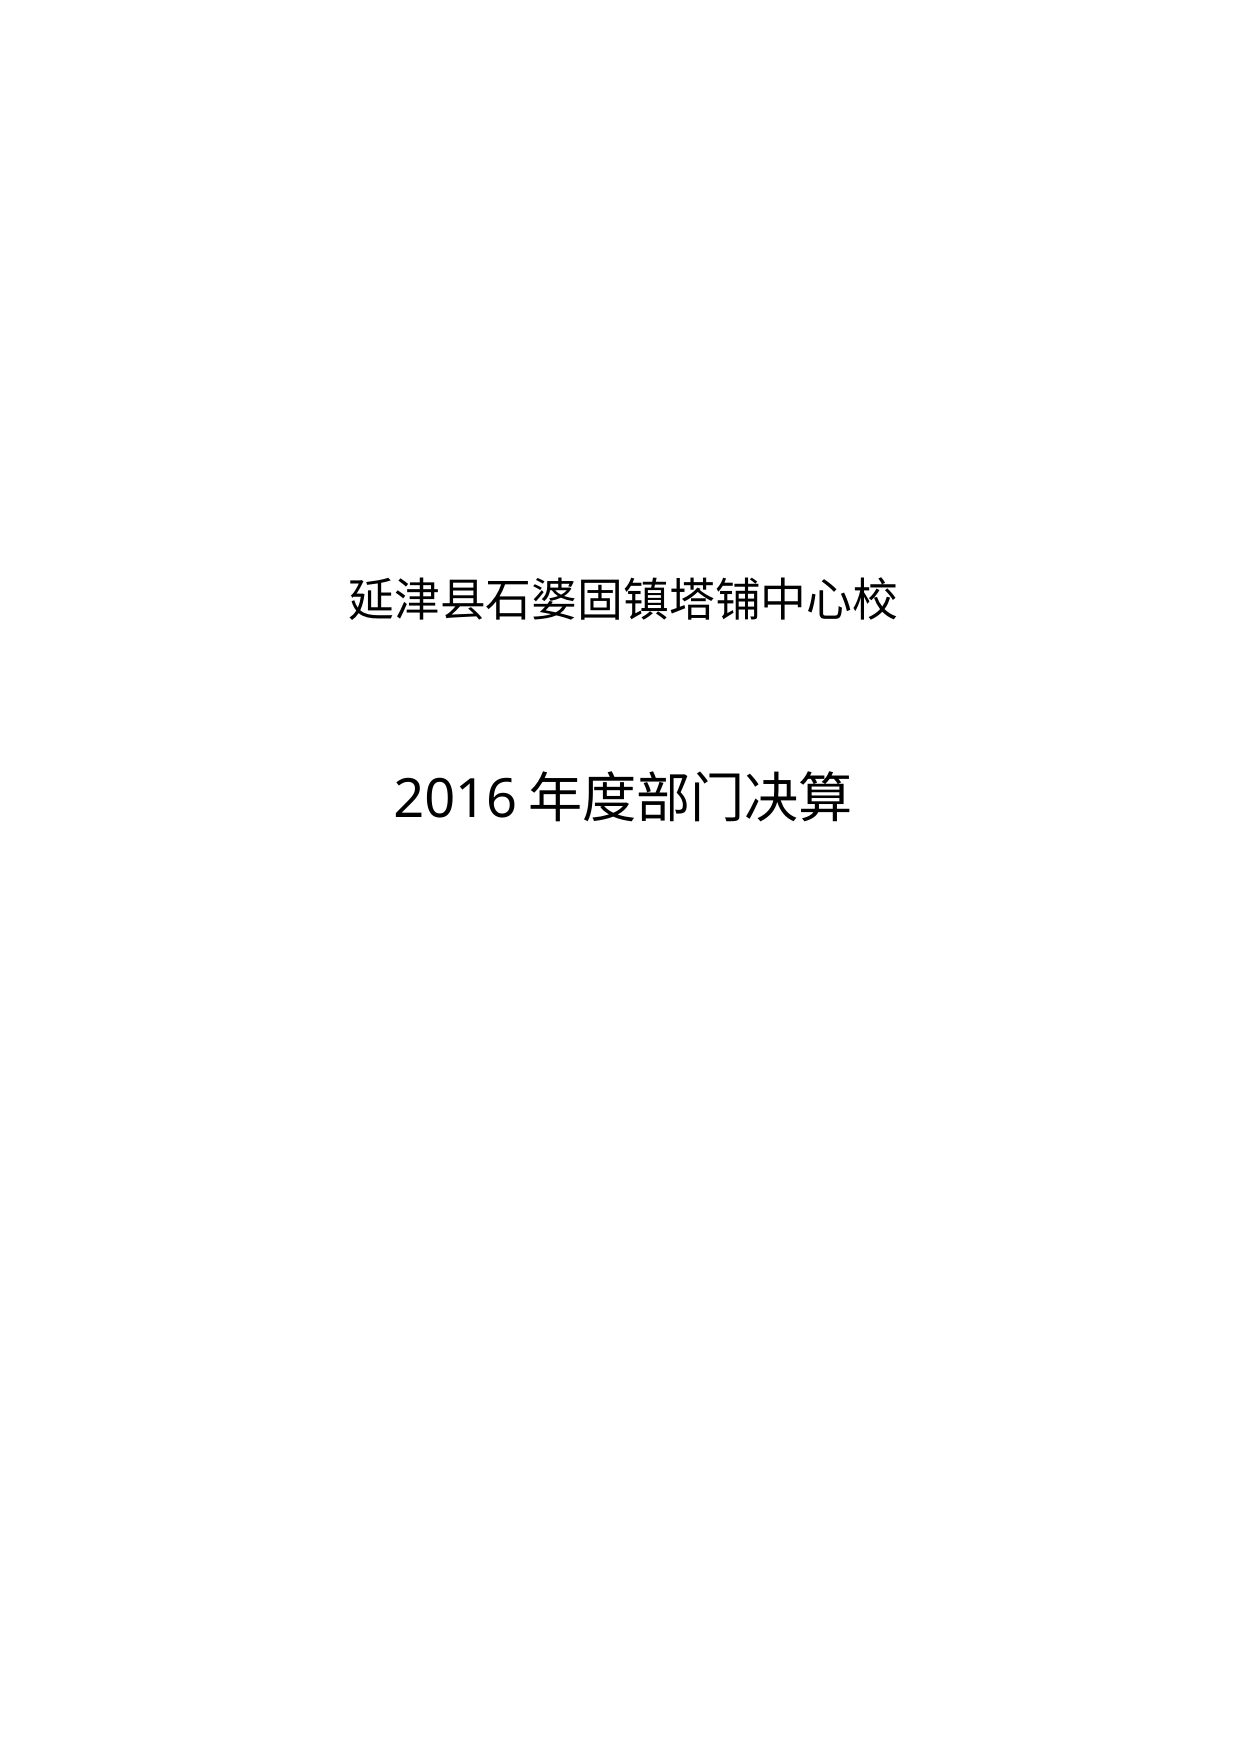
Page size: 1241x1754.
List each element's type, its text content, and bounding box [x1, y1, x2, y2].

text 2016年度部门决算 [165, 745, 1081, 844]
text 延津县石婆固镇塔铺中心校 [165, 547, 1081, 646]
